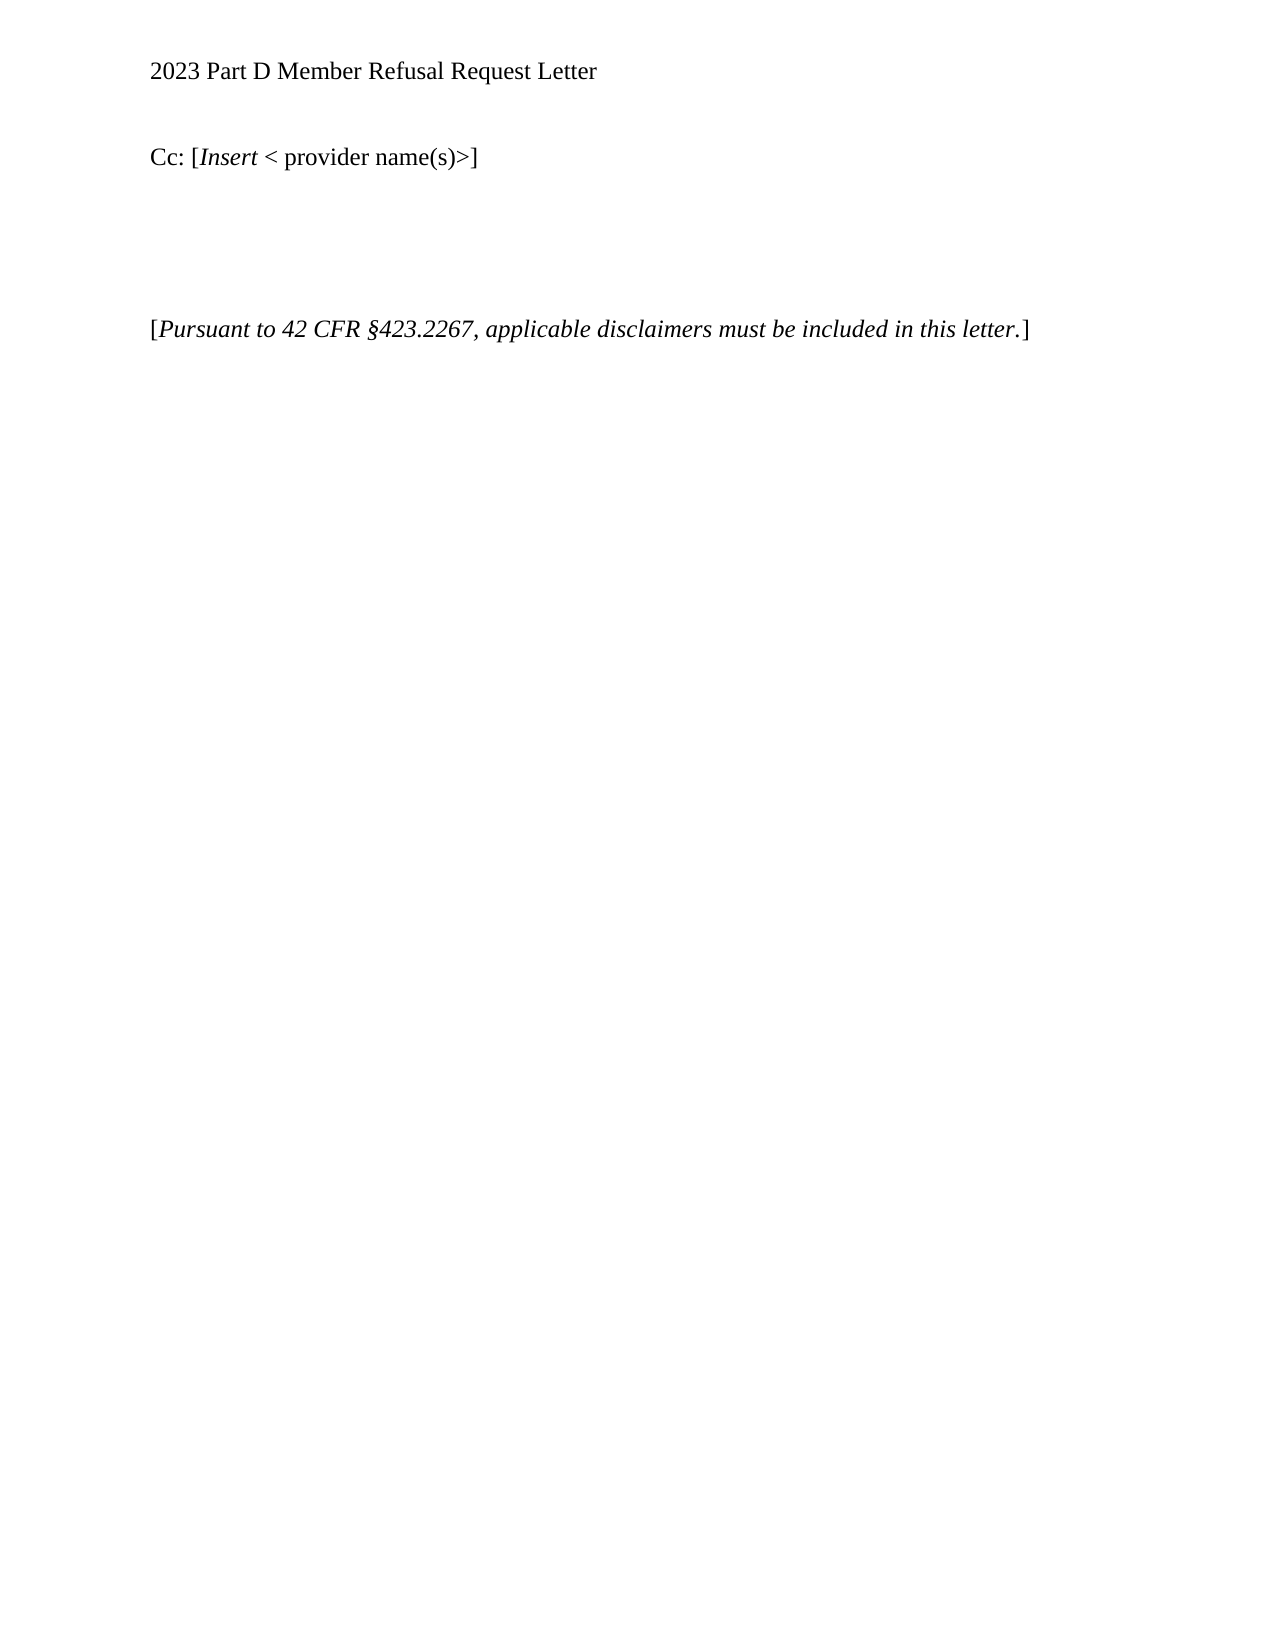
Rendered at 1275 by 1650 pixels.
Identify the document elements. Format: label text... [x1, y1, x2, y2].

text [Pursuant to 42 CFR §423.2267, applicable disclaimers must be included in this letter.] [150, 314, 1125, 343]
text Cc: [Insert < provider name(s)>] [150, 142, 1125, 171]
